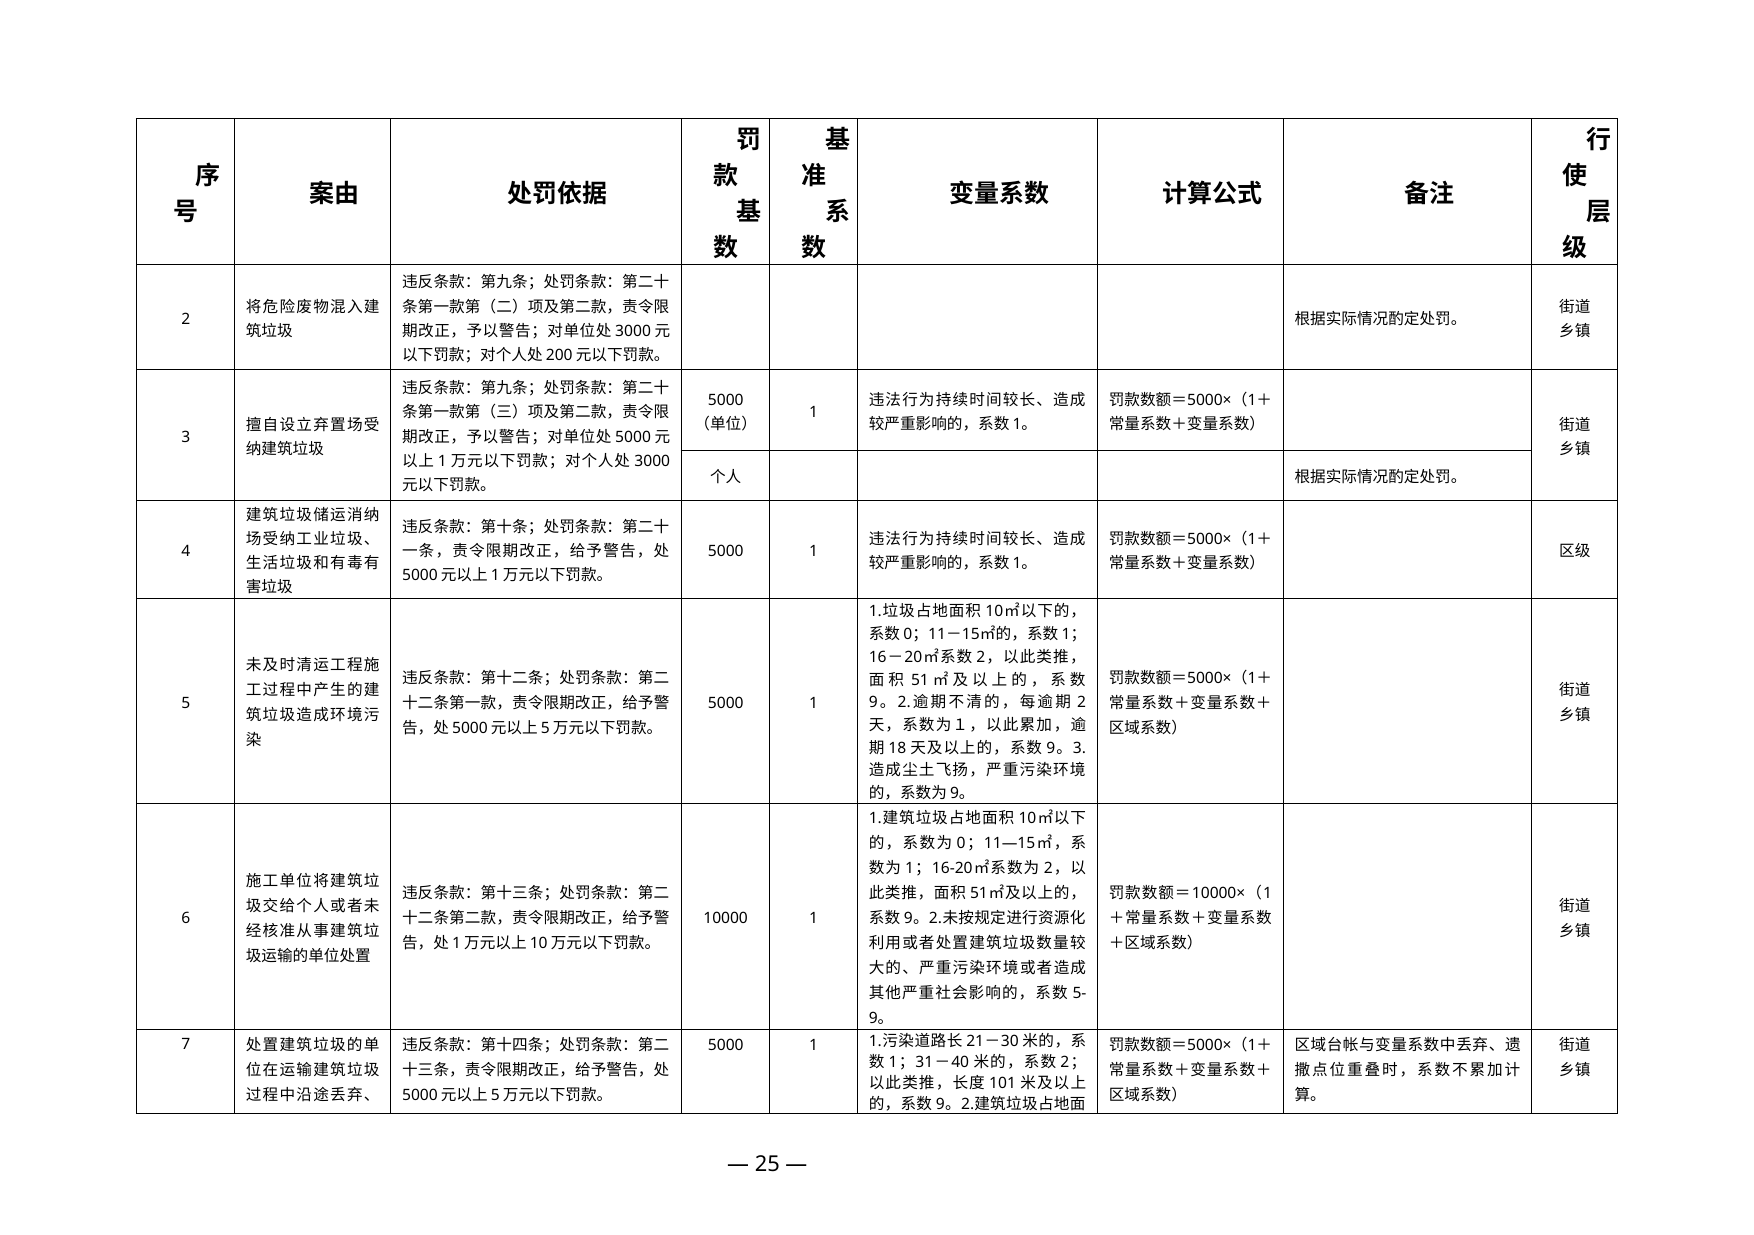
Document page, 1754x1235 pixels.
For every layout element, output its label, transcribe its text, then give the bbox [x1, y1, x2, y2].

table_cell 5000 [682, 1030, 769, 1113]
table_cell 根据实际情况酌定处罚。 [1284, 265, 1531, 369]
table_cell 罚款数额＝5000×（1＋常量系数＋变量系数） [1098, 370, 1283, 450]
table_header 变量系数 [858, 119, 1097, 264]
table_cell 街道 乡镇 [1532, 370, 1617, 500]
table_cell [1284, 804, 1531, 1029]
table_cell 罚款数额＝5000×（1＋常量系数＋变量系数＋区域系数） [1098, 1030, 1283, 1113]
table_header 序号 [137, 119, 234, 264]
table_cell 街道 乡镇 [1532, 265, 1617, 369]
table_header 基准 系数 [770, 119, 857, 264]
table_cell [770, 265, 857, 369]
table_cell [1284, 501, 1531, 598]
table_cell 街道 乡镇 [1532, 804, 1617, 1029]
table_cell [858, 1030, 1097, 1113]
table_cell 施工单位将建筑垃圾交给个人或者未经核准从事建筑垃圾运输的单位处置 [235, 804, 390, 1029]
table_cell 5000 （单位） [682, 370, 769, 450]
table_cell 违法行为持续时间较长、造成较严重影响的，系数1。 [858, 501, 1097, 598]
table_cell 擅自设立弃置场受纳建筑垃圾 [235, 370, 390, 500]
table_cell 处置建筑垃圾的单位在运输建筑垃圾过程中沿途丢弃、遗撒建筑垃圾 [235, 1030, 390, 1113]
table_cell 1 [770, 1030, 857, 1113]
table_cell [1098, 451, 1283, 500]
table_cell [1098, 265, 1283, 369]
table_header 处罚依据 [391, 119, 681, 264]
table_cell 区域台帐与变量系数中丢弃、遗撒点位重叠时，系数不累加计算。 [1284, 1030, 1531, 1113]
table_cell 区级 [1532, 501, 1617, 598]
table_cell 5000 [682, 501, 769, 598]
table_header 行使 层级 [1532, 119, 1617, 264]
table_cell 2 [137, 265, 234, 369]
table_cell 违法行为持续时间较长、造成较严重影响的，系数1。 [858, 370, 1097, 450]
table_cell 1.垃圾占地面积10㎡以下的，系数0；11－15㎡的，系数1；16－20㎡系数2，以此类推，面积51㎡及以上的，系数9。2.逾期不清的，每逾期2天，系数为１，以此累加，逾期18天及以上的，系数9。3.造成尘土飞扬，严重污染环境的，系数为9。 [858, 599, 1097, 803]
table_cell 违反条款：第九条；处罚条款：第二十条第一款第（二）项及第二款，责令限期改正，予以警告；对单位处3000元以下罚款；对个人处200元以下罚款。 [391, 265, 681, 369]
table_cell 根据实际情况酌定处罚。 [1284, 451, 1531, 500]
table_cell 街道 乡镇 [1532, 599, 1617, 803]
table_cell 10000 [682, 804, 769, 1029]
table_cell 5 [137, 599, 234, 803]
table_header 罚款 基数 [682, 119, 769, 264]
table_cell 个人 [682, 451, 769, 500]
table_cell 4 [137, 501, 234, 598]
table_cell 违反条款：第十三条；处罚条款：第二十二条第二款，责令限期改正，给予警告，处1万元以上10万元以下罚款。 [391, 804, 681, 1029]
table_cell 1.建筑垃圾占地面积10㎡以下的，系数为0；11—15㎡，系数为1；16-20㎡系数为2，以此类推，面积51㎡及以上的，系数9。2.未按规定进行资源化利用或者处置建筑垃圾数量较大的、严重污染环境或者造成其他严重社会影响的，系数5-9。 [858, 804, 1097, 1029]
table_cell 违反条款：第十二条；处罚条款：第二十二条第一款，责令限期改正，给予警告，处5000元以上5万元以下罚款。 [391, 599, 681, 803]
table_cell 7 [137, 1030, 234, 1113]
table_cell 未及时清运工程施工过程中产生的建筑垃圾造成环境污染 [235, 599, 390, 803]
table_header 备注 [1284, 119, 1531, 264]
table_cell 街道 乡镇 [1532, 1030, 1617, 1113]
table_cell 将危险废物混入建筑垃圾 [235, 265, 390, 369]
table_cell [858, 265, 1097, 369]
table_cell 3 [137, 370, 234, 500]
table_cell 罚款数额＝10000×（1＋常量系数＋变量系数＋区域系数） [1098, 804, 1283, 1029]
table_cell 1 [770, 501, 857, 598]
table_cell [1284, 599, 1531, 803]
table_header 案由 [235, 119, 390, 264]
table_cell [770, 451, 857, 500]
table_cell 建筑垃圾储运消纳场受纳工业垃圾、生活垃圾和有毒有害垃圾 [235, 501, 390, 598]
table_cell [391, 1030, 681, 1113]
table_cell 1 [770, 599, 857, 803]
table_cell 罚款数额＝5000×（1＋常量系数＋变量系数） [1098, 501, 1283, 598]
table_cell 违反条款：第九条；处罚条款：第二十条第一款第（三）项及第二款，责令限期改正，予以警告；对单位处5000元以上1万元以下罚款；对个人处3000元以下罚款。 [391, 370, 681, 500]
table_header 计算公式 [1098, 119, 1283, 264]
table_cell 罚款数额＝5000×（1＋常量系数＋变量系数＋区域系数） [1098, 599, 1283, 803]
table_cell [682, 265, 769, 369]
table_cell 6 [137, 804, 234, 1029]
table_cell 5000 [682, 599, 769, 803]
table_cell 1 [770, 804, 857, 1029]
table_cell [858, 451, 1097, 500]
table_cell 违反条款：第十条；处罚条款：第二十一条，责令限期改正，给予警告，处5000元以上1万元以下罚款。 [391, 501, 681, 598]
table_cell 1 [770, 370, 857, 450]
table_cell [1284, 370, 1531, 450]
